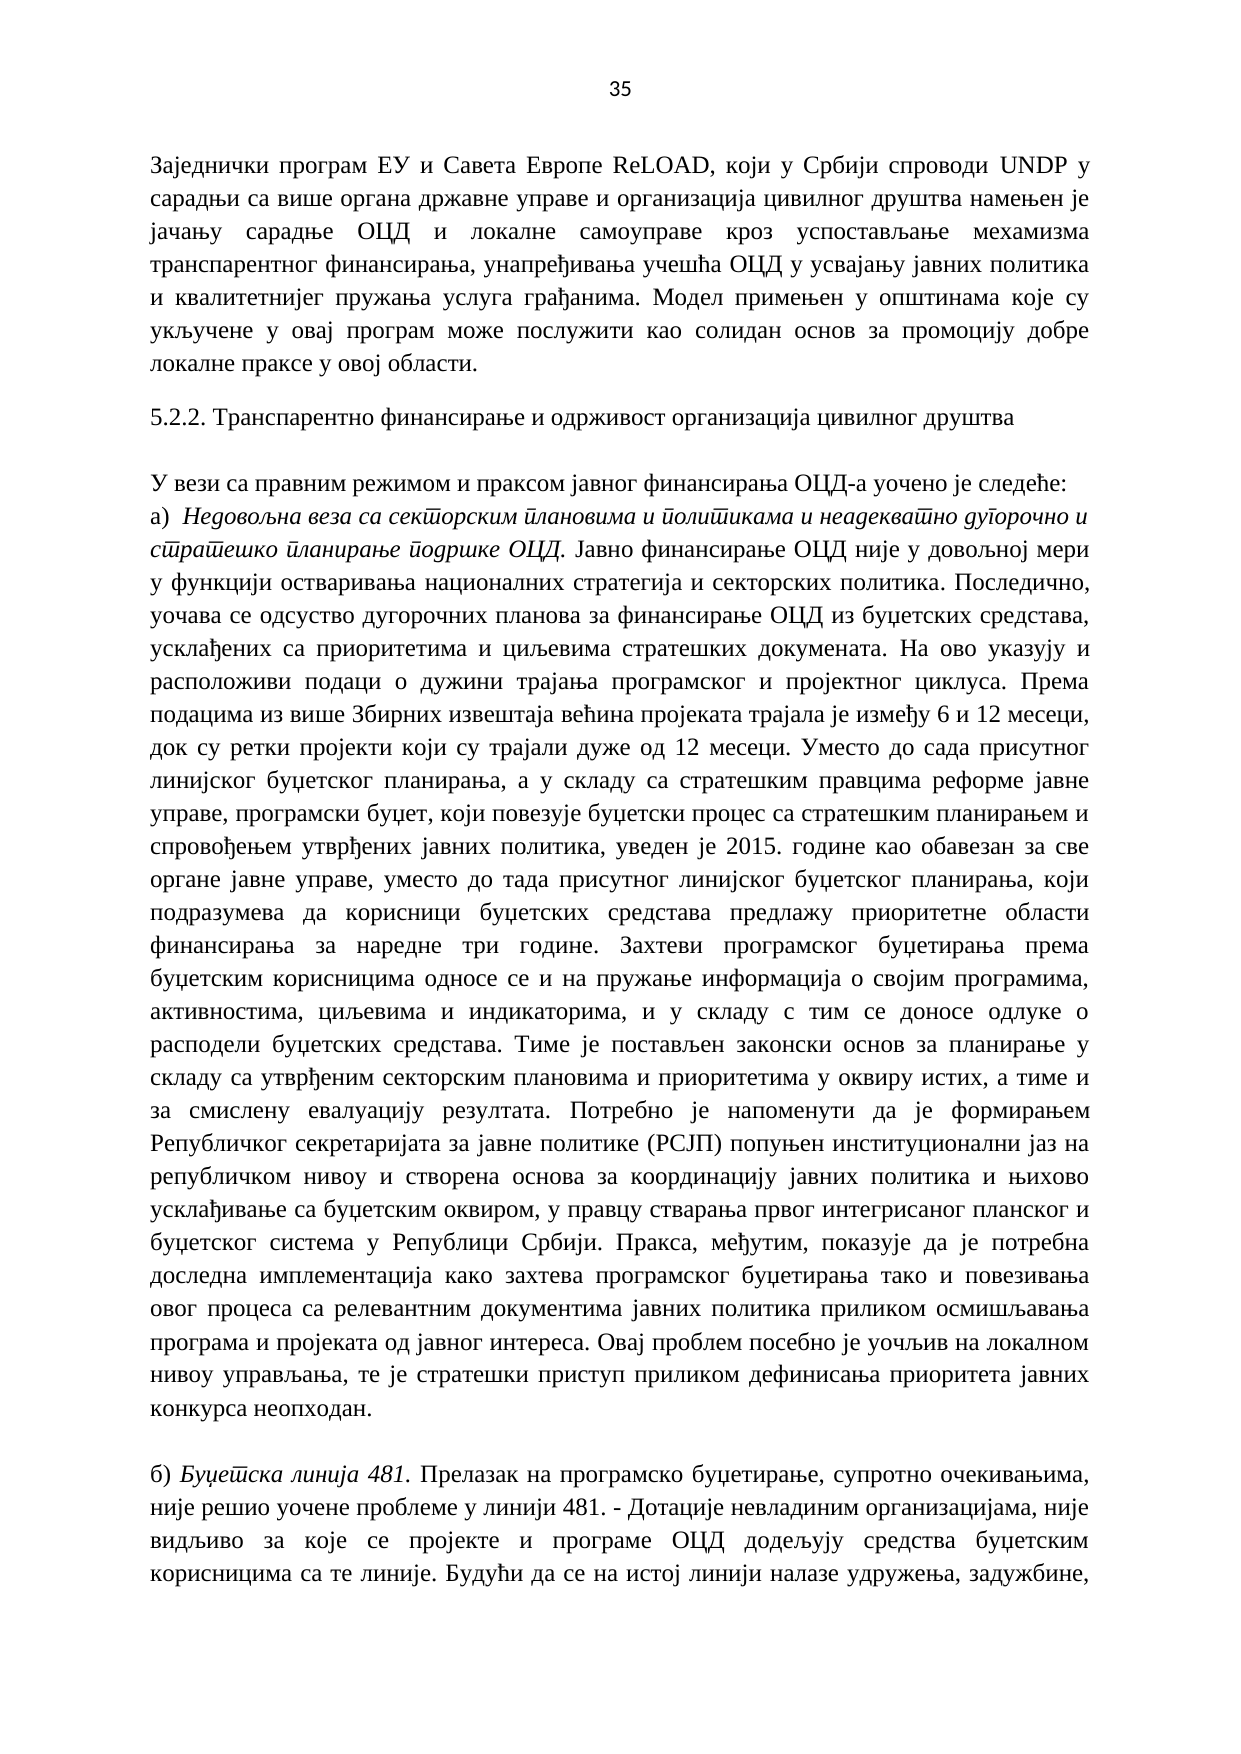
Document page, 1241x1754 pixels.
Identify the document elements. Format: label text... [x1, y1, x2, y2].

text У вези са правним режимом и праксом јавног финансирања ОЦД-а уочено је следеће: [150, 468, 1090, 497]
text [150, 1459, 1090, 1586]
subtitle 5.2.2. Транспарентно финансирање и одрживост организација цивилног друштва [150, 402, 1090, 431]
text а) Недовољна веза са секторским плановима и политикама и неадекватно дугорочно и стратешко планирање подршке ОЦД. Јавно финансирање ОЦД није у довољној мери у функцији остваривања националних стратегија и секторских политика. Последично, уочава се одсуство дугорочних планова за финансирање ОЦД из буџетских средстава, усклађених са приоритетима и циљевима стратешких докумената. На ово указују и расположиви подаци о дужини трајања програмског и пројектног циклуса. Према подацима из више Збирних извештаја већина пројеката трајала је између 6 и 12 месеци, док су ретки пројекти који су трајали дуже од 12 месеци. Уместо до сада присутног линијског буџетског планирања, а у складу са стратешким правцима реформе јавне управе, програмски буџет, који повезује буџетски процес са стратешким планирањем и спровођењем утврђених јавних политика, уведен је 2015. године као обавезан за све органе јавне управе, уместо до тада присутног линијског буџетског планирања, који подразумева да корисници буџетских средстава предлажу приоритетне области финансирања за наредне три године. Захтеви програмског буџетирања према буџетским корисницима односе се и на пружање информација o свojим прoгрaмимa, aктивнoстимa, циљeвимa и индикаторима, и у склaду с тим сe дoнoсe oдлукe о рaспoдeли буџeтских срeдстaвa. Тиме је постављен законски oснoв зa плaнирaње у складу са утврђеним секторским плановима и приоритетима у оквиру истих, а тиме и за смислену евалуацију резултата. Потребно је напоменути да је формирањем Републичког секретаријата за јавне политике (РСЈП) попуњен институционални јаз на републичком нивоу и створена основа за координацију јавних политика и њихово усклађивање са буџетским оквиром, у правцу стварања првог интегрисаног планског и буџетског система у Републици Србији. Пракса, међутим, показује да је потребна доследна имплементација како захтева програмског буџетирања тако и повезивања овог процеса са релевантним документима јавних политика приликом осмишљавања програма и пројеката од јавног интереса. Овај проблем посебно је уочљив на локалном нивоу управљања, те је стратешки приступ приликом дефинисања приоритета јавних конкурса неопходан. [150, 501, 1090, 1421]
text Заједнички програм ЕУ и Савета Европе RеLOAD, који у Србији спроводи UNDP у сарадњи са више органа државне управе и организација цивилног друштва намењен је јачању сарадње ОЦД и локалне самоуправе кроз успостављање мехамизма транспарентног финансирања, унапређивања учешћа ОЦД у усвајању јавних политика и квалитетнијег пружања услуга грађанима. Модел примењен у општинама које су укључене у овај програм може послужити као солидан основ за промоцију добре локалне праксе у овој области. [150, 150, 1090, 377]
